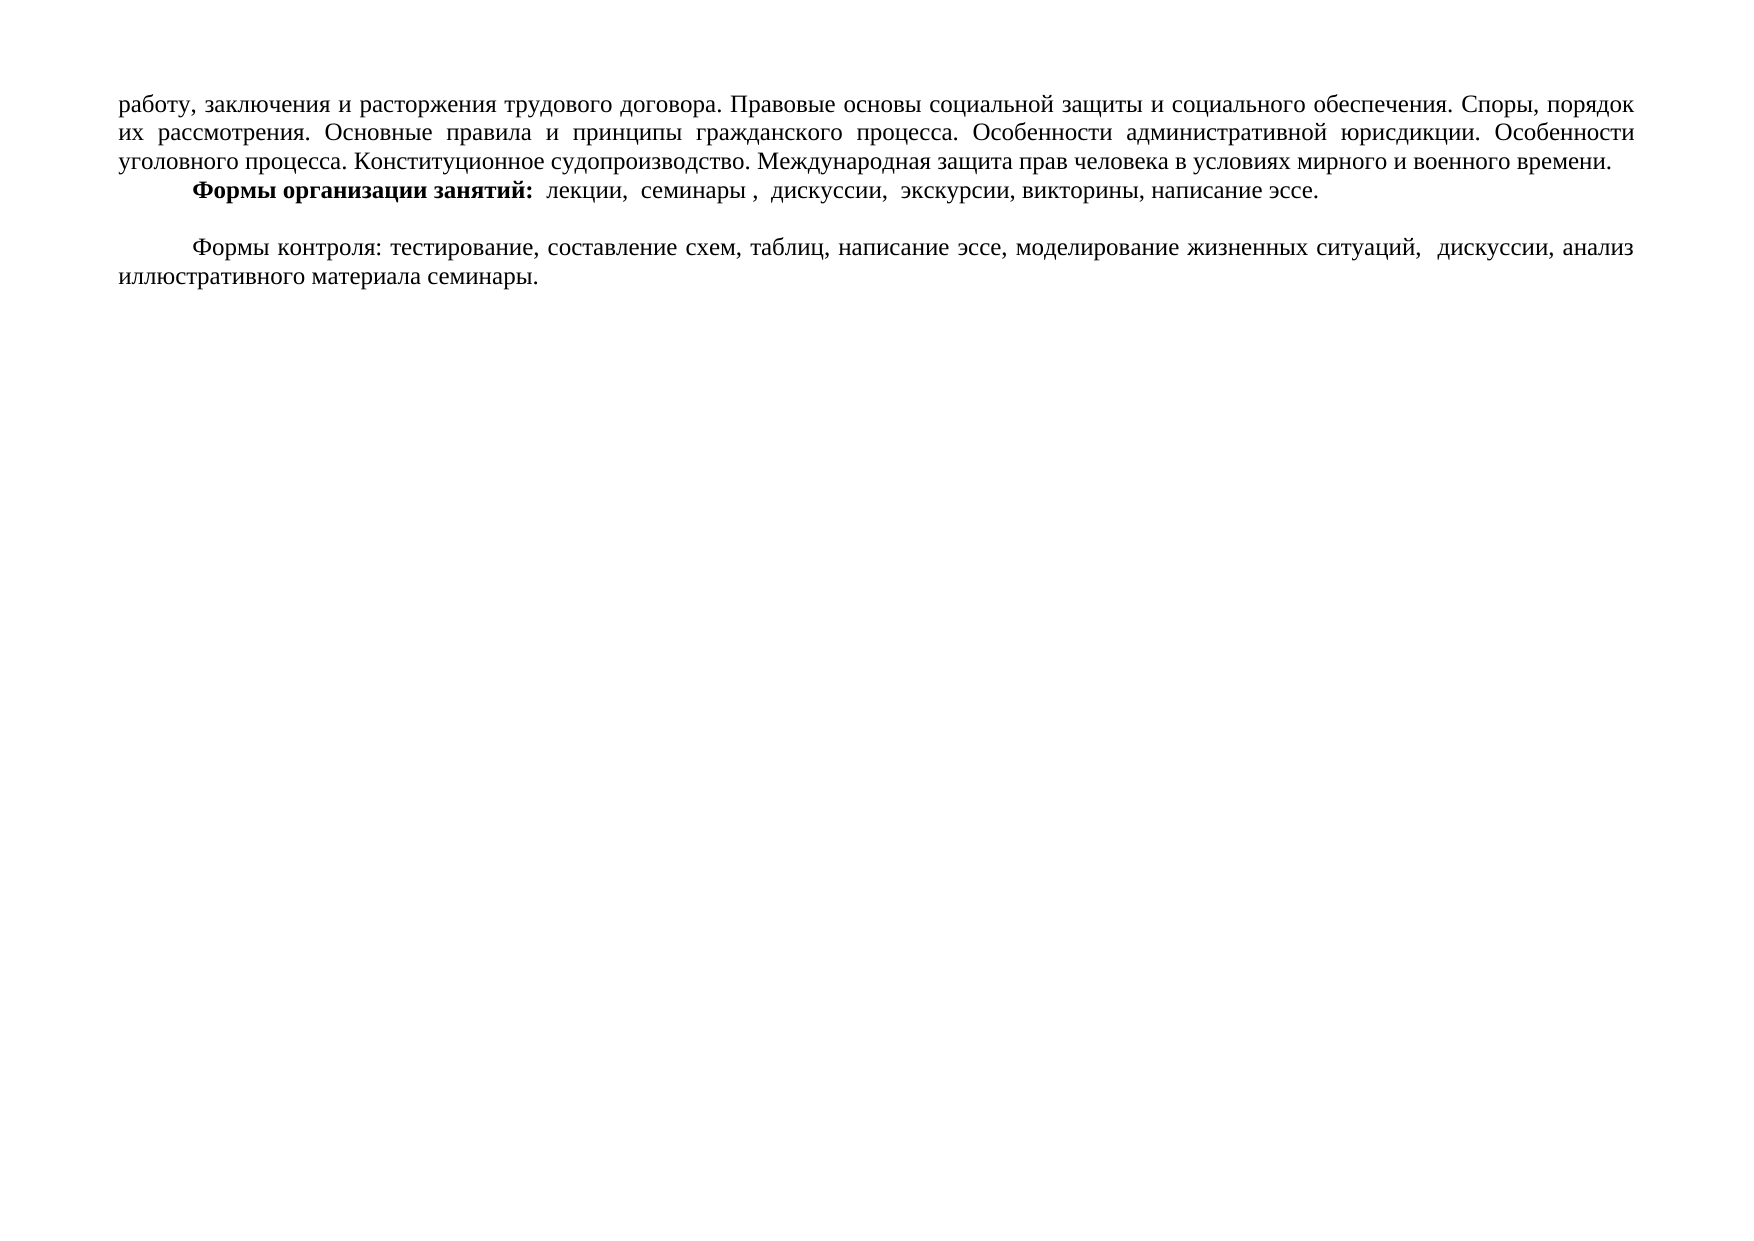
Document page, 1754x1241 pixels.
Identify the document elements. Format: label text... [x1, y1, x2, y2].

text Формы контроля: тестирование, составление схем, таблиц, написание эссе, моделирование жизненных ситуаций, дискуссии, анализ иллюстративного материала семинары. [118, 232, 1636, 290]
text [118, 89, 1636, 175]
text Формы организации занятий: лекции, семинары , дискуссии, экскурсии, викторины, написание эссе. [118, 175, 1636, 204]
